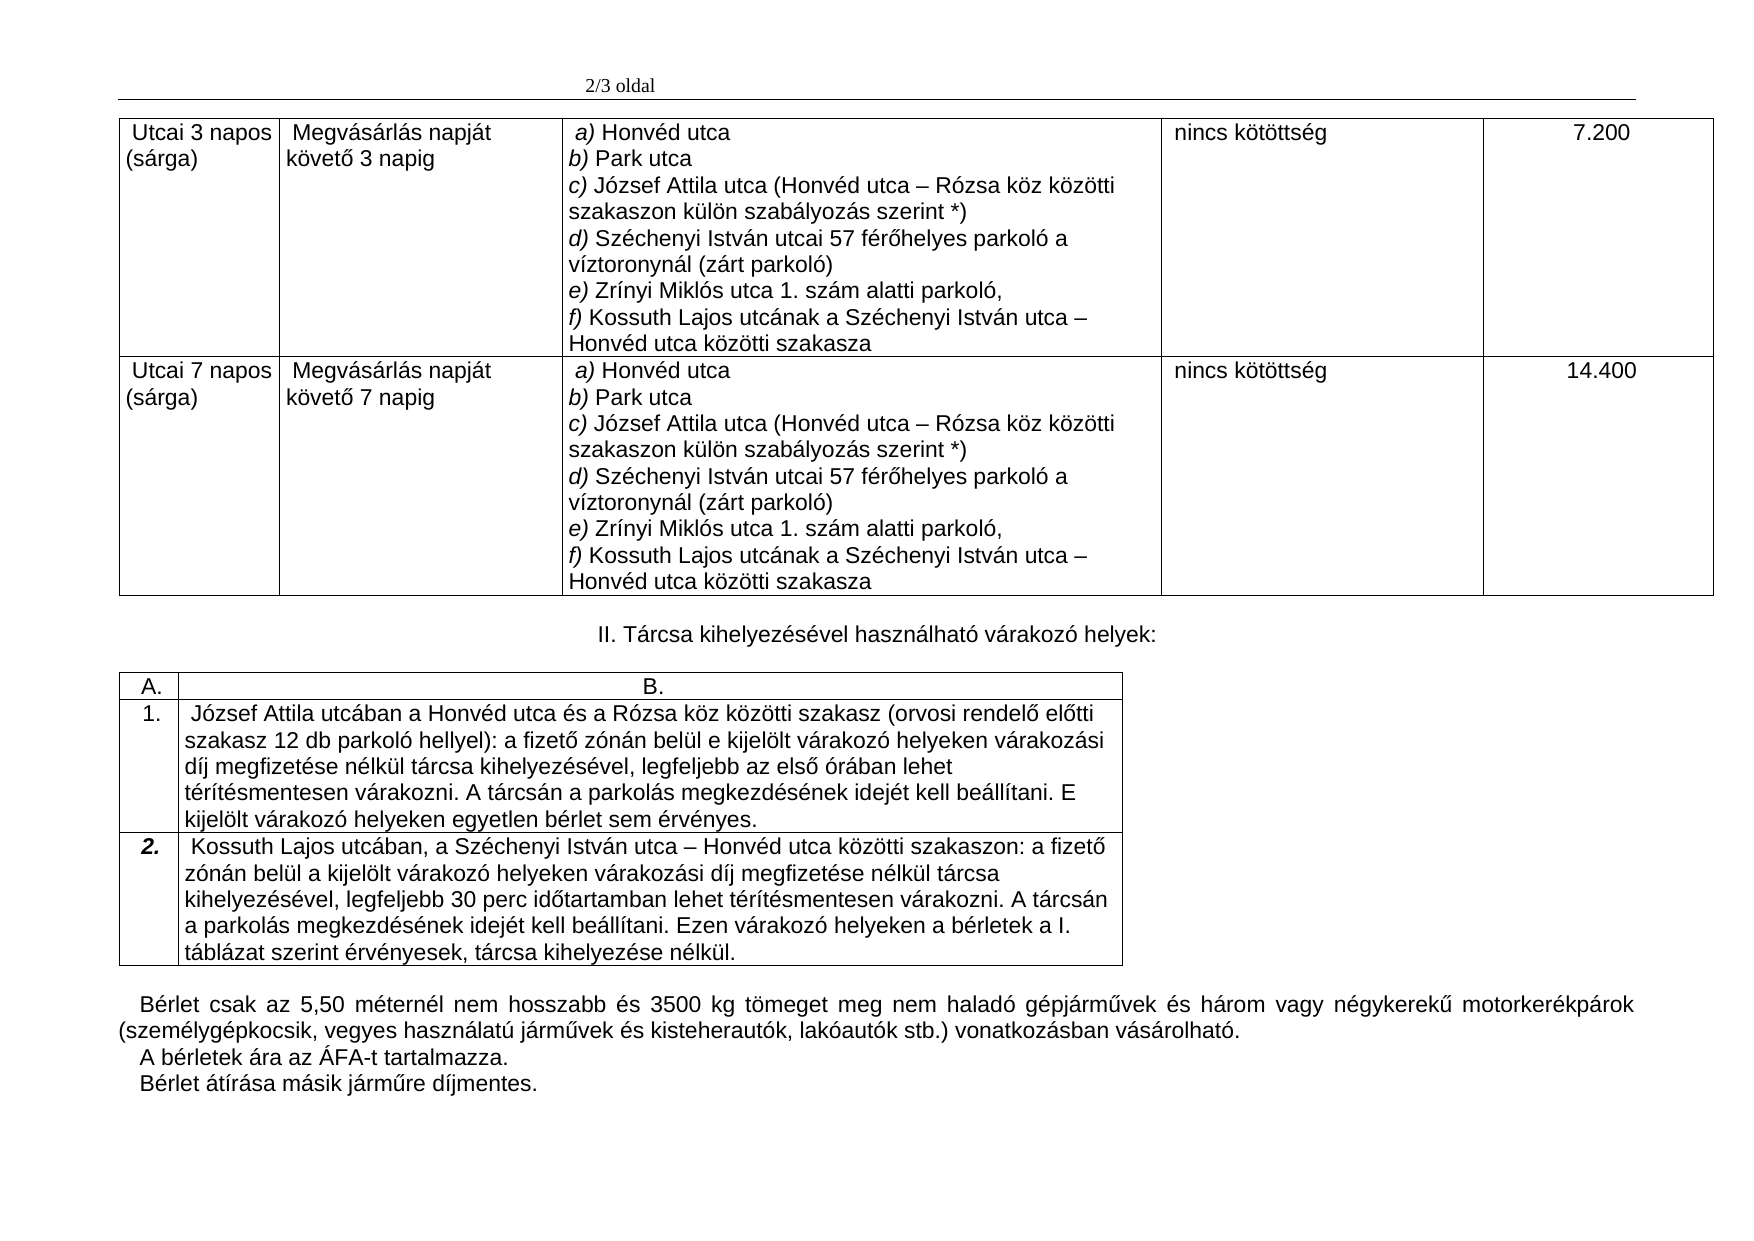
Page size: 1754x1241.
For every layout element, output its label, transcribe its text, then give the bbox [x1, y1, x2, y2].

table_header B. [179, 673, 1122, 699]
table_header A. [120, 673, 178, 699]
table_cell a) Honvéd utca b) Park utca c) József Attila utca (Honvéd utca – Rózsa köz közötti szakaszon külön szabályozás szerint *) d) Széchenyi István utcai 57 férőhelyes parkoló a víztoronynál (zárt parkoló) e) Zrínyi Miklós utca 1. szám alatti parkoló, f) Kossuth Lajos utcának a Széchenyi István utca – Honvéd utca közötti szakasza [563, 357, 1161, 594]
table_cell Utcai 7 napos (sárga) [120, 357, 279, 594]
table_cell 1. [120, 700, 178, 832]
table_cell 7.200 [1484, 119, 1713, 356]
table_cell 14.400 [1484, 357, 1713, 594]
table_cell Kossuth Lajos utcában, a Széchenyi István utca – Honvéd utca közötti szakaszon: a fizető zónán belül a kijelölt várakozó helyeken várakozási díj megfizetése nélkül tárcsa kihelyezésével, legfeljebb 30 perc időtartamban lehet térítésmentesen várakozni. A tárcsán a parkolás megkezdésének idejét kell beállítani. Ezen várakozó helyeken a bérletek a I. táblázat szerint érvényesek, tárcsa kihelyezése nélkül. [179, 833, 1122, 965]
text Bérlet átírása másik járműre díjmentes. [118, 1070, 1636, 1096]
table_cell József Attila utcában a Honvéd utca és a Rózsa köz közötti szakasz (orvosi rendelő előtti szakasz 12 db parkoló hellyel): a fizető zónán belül e kijelölt várakozó helyeken várakozási díj megfizetése nélkül tárcsa kihelyezésével, legfeljebb az első órában lehet térítésmentesen várakozni. A tárcsán a parkolás megkezdésének idejét kell beállítani. E kijelölt várakozó helyeken egyetlen bérlet sem érvényes. [179, 700, 1122, 832]
text Bérlet csak az 5,50 méternél nem hosszabb és 3500 kg tömeget meg nem haladó gépjárművek és három vagy négykerekű motorkerékpárok (személygépkocsik, vegyes használatú járművek és kisteherautók, lakóautók stb.) vonatkozásban vásárolható. [118, 991, 1636, 1044]
text II. Tárcsa kihelyezésével használható várakozó helyek: [118, 621, 1636, 647]
table_cell 2. [120, 833, 178, 965]
table_cell a) Honvéd utca b) Park utca c) József Attila utca (Honvéd utca – Rózsa köz közötti szakaszon külön szabályozás szerint *) d) Széchenyi István utcai 57 férőhelyes parkoló a víztoronynál (zárt parkoló) e) Zrínyi Miklós utca 1. szám alatti parkoló, f) Kossuth Lajos utcának a Széchenyi István utca – Honvéd utca közötti szakasza [563, 119, 1161, 356]
table_cell Megvásárlás napját követő 3 napig [280, 119, 562, 356]
table_cell Megvásárlás napját követő 7 napig [280, 357, 562, 594]
table_cell Utcai 3 napos (sárga) [120, 119, 279, 356]
table_cell nincs kötöttség [1162, 119, 1483, 356]
text A bérletek ára az ÁFA-t tartalmazza. [118, 1044, 1636, 1070]
table_cell nincs kötöttség [1162, 357, 1483, 594]
